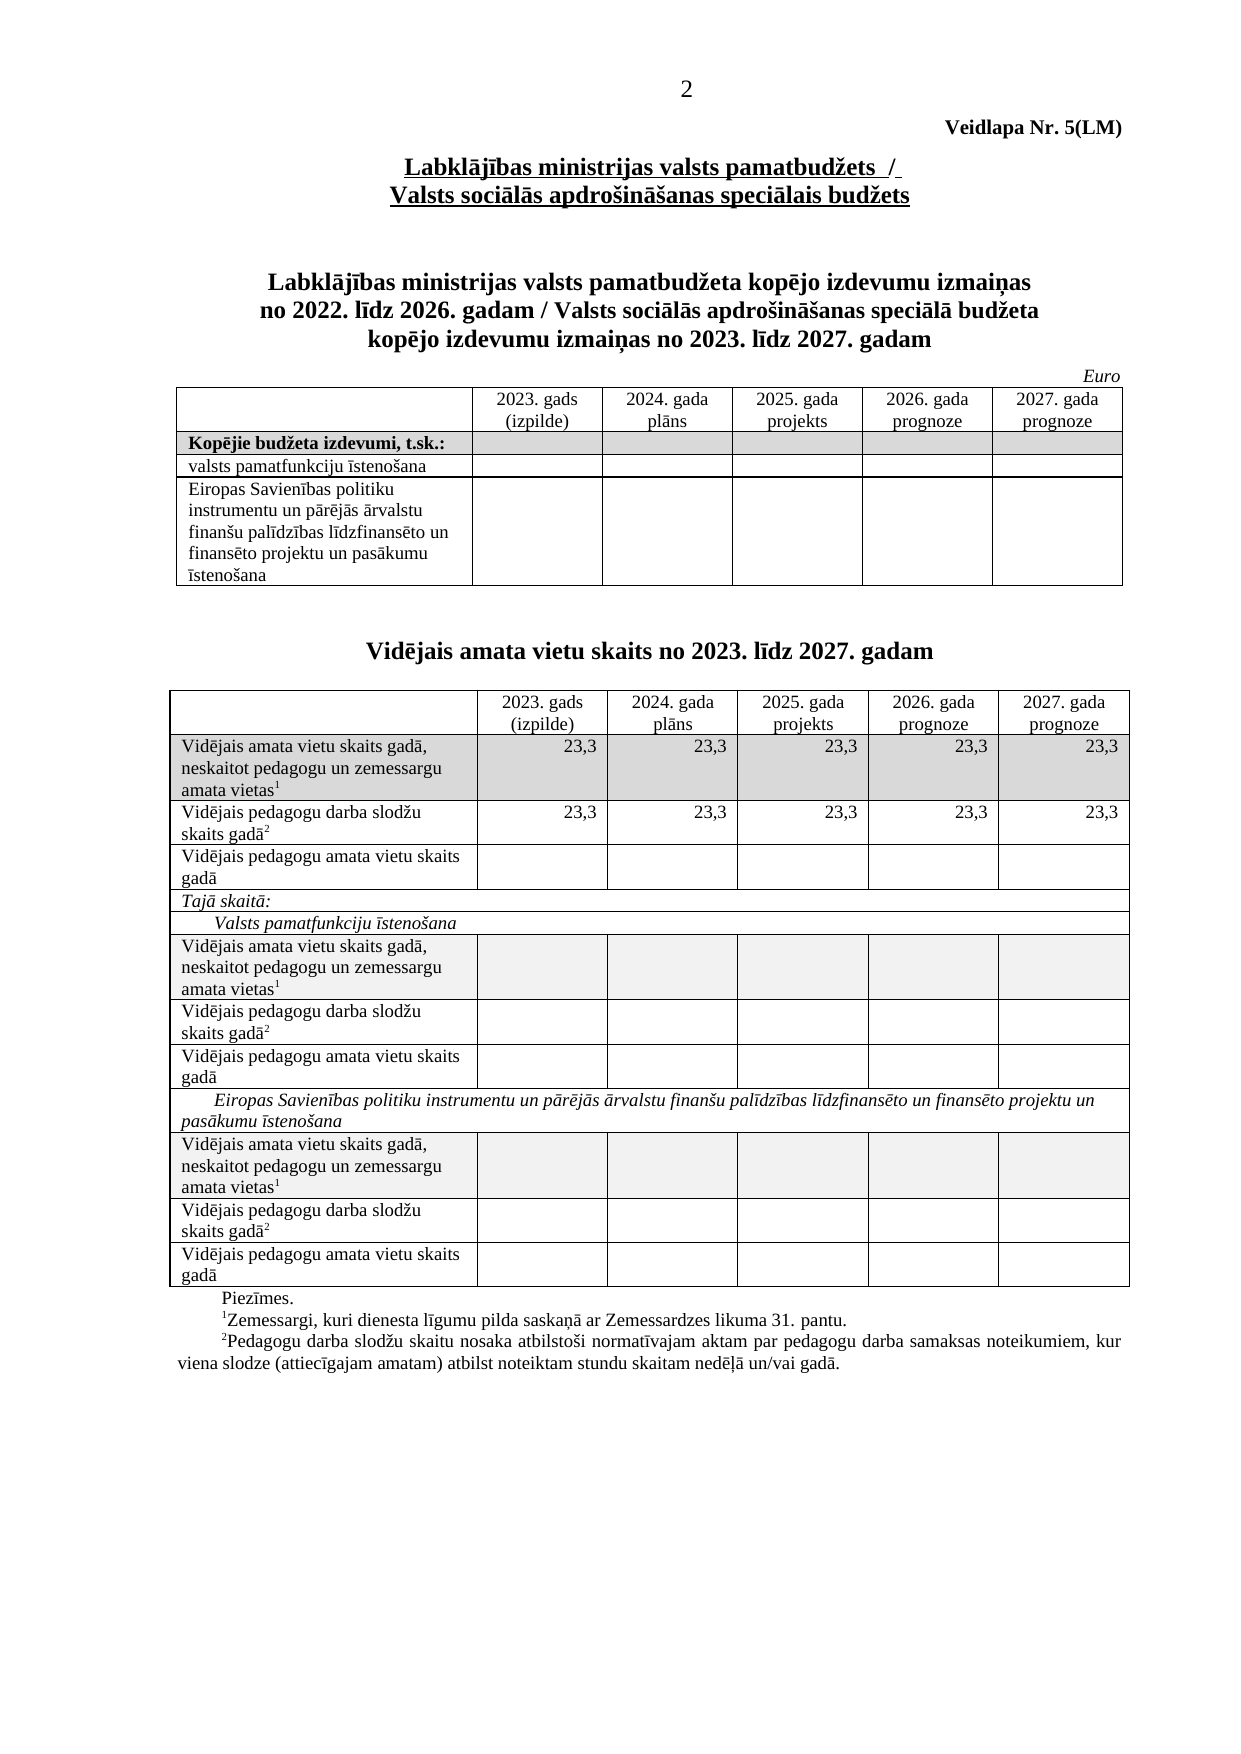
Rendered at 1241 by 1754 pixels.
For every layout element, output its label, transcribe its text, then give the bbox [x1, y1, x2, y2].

table_cell [999, 845, 1129, 888]
table_cell [608, 1243, 737, 1286]
table_cell [738, 1243, 868, 1286]
table_cell Eiropas Savienības politiku instrumentu un pārējās ārvalstu finanšu palīdzības līdzfinansēto un finansēto projektu un pasākumu īstenošana [171, 1089, 1129, 1132]
table_cell [603, 432, 732, 454]
table_cell 23,3 [478, 801, 607, 844]
table_header 2024. gada plāns [603, 388, 732, 431]
table_cell [608, 935, 737, 999]
table_cell Vidējais amata vietu skaits gadā, neskaitot pedagogu un zemessargu amata vietas1 [171, 735, 477, 800]
table_cell [733, 432, 862, 454]
table_cell 23,3 [738, 801, 868, 844]
table_cell 23,3 [869, 735, 998, 800]
table_cell [478, 1133, 607, 1198]
text Labklājības ministrijas valsts pamatbudžets / [177, 152, 1122, 180]
table_cell [603, 455, 732, 476]
table_cell Valsts pamatfunkciju īstenošana [171, 912, 1129, 934]
table_header 2027. gada prognoze [999, 691, 1129, 734]
text no 2022. līdz 2026. gadam / Valsts sociālās apdrošināšanas speciālā budžeta [177, 295, 1122, 324]
table_cell 23,3 [608, 801, 737, 844]
table_cell [478, 845, 607, 888]
table_cell Eiropas Savienības politiku instrumentu un pārējās ārvalstu finanšu palīdzības līdzfinansēto un finansēto projektu un pasākumu īstenošana [177, 478, 472, 585]
text 2Pedagogu darba slodžu skaitu nosaka atbilstoši normatīvajam aktam par pedagogu darba samaksas noteikumiem, kur viena slodze (attiecīgajam amatam) atbilst noteiktam stundu skaitam nedēļā un/vai gadā. [177, 1330, 1122, 1373]
table_cell Vidējais pedagogu darba slodžu skaits gadā2 [171, 1199, 477, 1242]
table_cell [869, 935, 998, 999]
table_cell Tajā skaitā: [171, 890, 1129, 911]
table_cell 23,3 [999, 801, 1129, 844]
table_cell [869, 1133, 998, 1198]
table_header [177, 388, 472, 431]
table_cell [473, 455, 602, 476]
table_cell Vidējais amata vietu skaits gadā, neskaitot pedagogu un zemessargu amata vietas1 [171, 1133, 477, 1198]
table_header 2026. gada prognoze [869, 691, 998, 734]
table_cell [999, 1045, 1129, 1088]
table_cell 23,3 [999, 735, 1129, 800]
table_cell [478, 1199, 607, 1242]
table_cell Vidējais pedagogu amata vietu skaits gadā [171, 845, 477, 888]
table_cell [869, 845, 998, 888]
table_cell [603, 478, 732, 585]
table_cell [999, 1199, 1129, 1242]
table_cell Vidējais pedagogu amata vietu skaits gadā [171, 1243, 477, 1286]
table_cell [869, 1199, 998, 1242]
table_cell [999, 1243, 1129, 1286]
text Vidējais amata vietu skaits no 2023. līdz 2027. gadam [177, 636, 1122, 665]
table_header 2025. gada projekts [733, 388, 862, 431]
table_cell valsts pamatfunkciju īstenošana [177, 455, 472, 476]
table_cell [863, 432, 992, 454]
table_cell [478, 935, 607, 999]
table_cell 23,3 [608, 735, 737, 800]
table_header 2025. gada projekts [738, 691, 868, 734]
table_cell [733, 478, 862, 585]
table_cell [608, 1045, 737, 1088]
table_cell [478, 1243, 607, 1286]
text Euro [177, 365, 1122, 387]
text kopējo izdevumu izmaiņas no 2023. līdz 2027. gadam [177, 324, 1122, 353]
table_cell [738, 845, 868, 888]
text Valsts sociālās apdrošināšanas speciālais budžets [177, 180, 1122, 209]
table_cell 23,3 [869, 801, 998, 844]
table_header [171, 691, 477, 734]
table_cell [738, 1133, 868, 1198]
table_cell [869, 1000, 998, 1043]
text Piezīmes. [177, 1287, 1122, 1308]
table_header 2026. gada prognoze [863, 388, 992, 431]
table_cell [738, 1045, 868, 1088]
table_cell [999, 935, 1129, 999]
table_cell Kopējie budžeta izdevumi, t.sk.: [177, 432, 472, 454]
table_cell [993, 455, 1122, 476]
table_header 2023. gads (izpilde) [478, 691, 607, 734]
table_cell [733, 455, 862, 476]
table_cell [999, 1000, 1129, 1043]
table_cell [738, 935, 868, 999]
table_cell [473, 478, 602, 585]
table_cell [608, 1199, 737, 1242]
table_cell [608, 1133, 737, 1198]
text Labklājības ministrijas valsts pamatbudžeta kopējo izdevumu izmaiņas [177, 267, 1122, 295]
table_cell Vidējais pedagogu darba slodžu skaits gadā2 [171, 801, 477, 844]
table_cell [738, 1199, 868, 1242]
table_header 2023. gads (izpilde) [473, 388, 602, 431]
table_cell [473, 432, 602, 454]
table_cell [863, 478, 992, 585]
table_cell [999, 1133, 1129, 1198]
table_cell [869, 1045, 998, 1088]
text 1Zemessargi, kuri dienesta līgumu pilda saskaņā ar Zemessardzes likuma 31. pantu. [177, 1308, 1122, 1330]
table_header 2024. gada plāns [608, 691, 737, 734]
table_cell Vidējais amata vietu skaits gadā, neskaitot pedagogu un zemessargu amata vietas1 [171, 935, 477, 999]
table_cell Vidējais pedagogu amata vietu skaits gadā [171, 1045, 477, 1088]
table_cell 23,3 [478, 735, 607, 800]
table_cell [478, 1000, 607, 1043]
table_cell [863, 455, 992, 476]
table_cell 23,3 [738, 735, 868, 800]
table_cell [738, 1000, 868, 1043]
table_cell [478, 1045, 607, 1088]
table_header 2027. gada prognoze [993, 388, 1122, 431]
table_cell Vidējais pedagogu darba slodžu skaits gadā2 [171, 1000, 477, 1043]
table_cell [608, 845, 737, 888]
table_cell [608, 1000, 737, 1043]
table_cell [869, 1243, 998, 1286]
table_cell [993, 432, 1122, 454]
table_cell [993, 478, 1122, 585]
